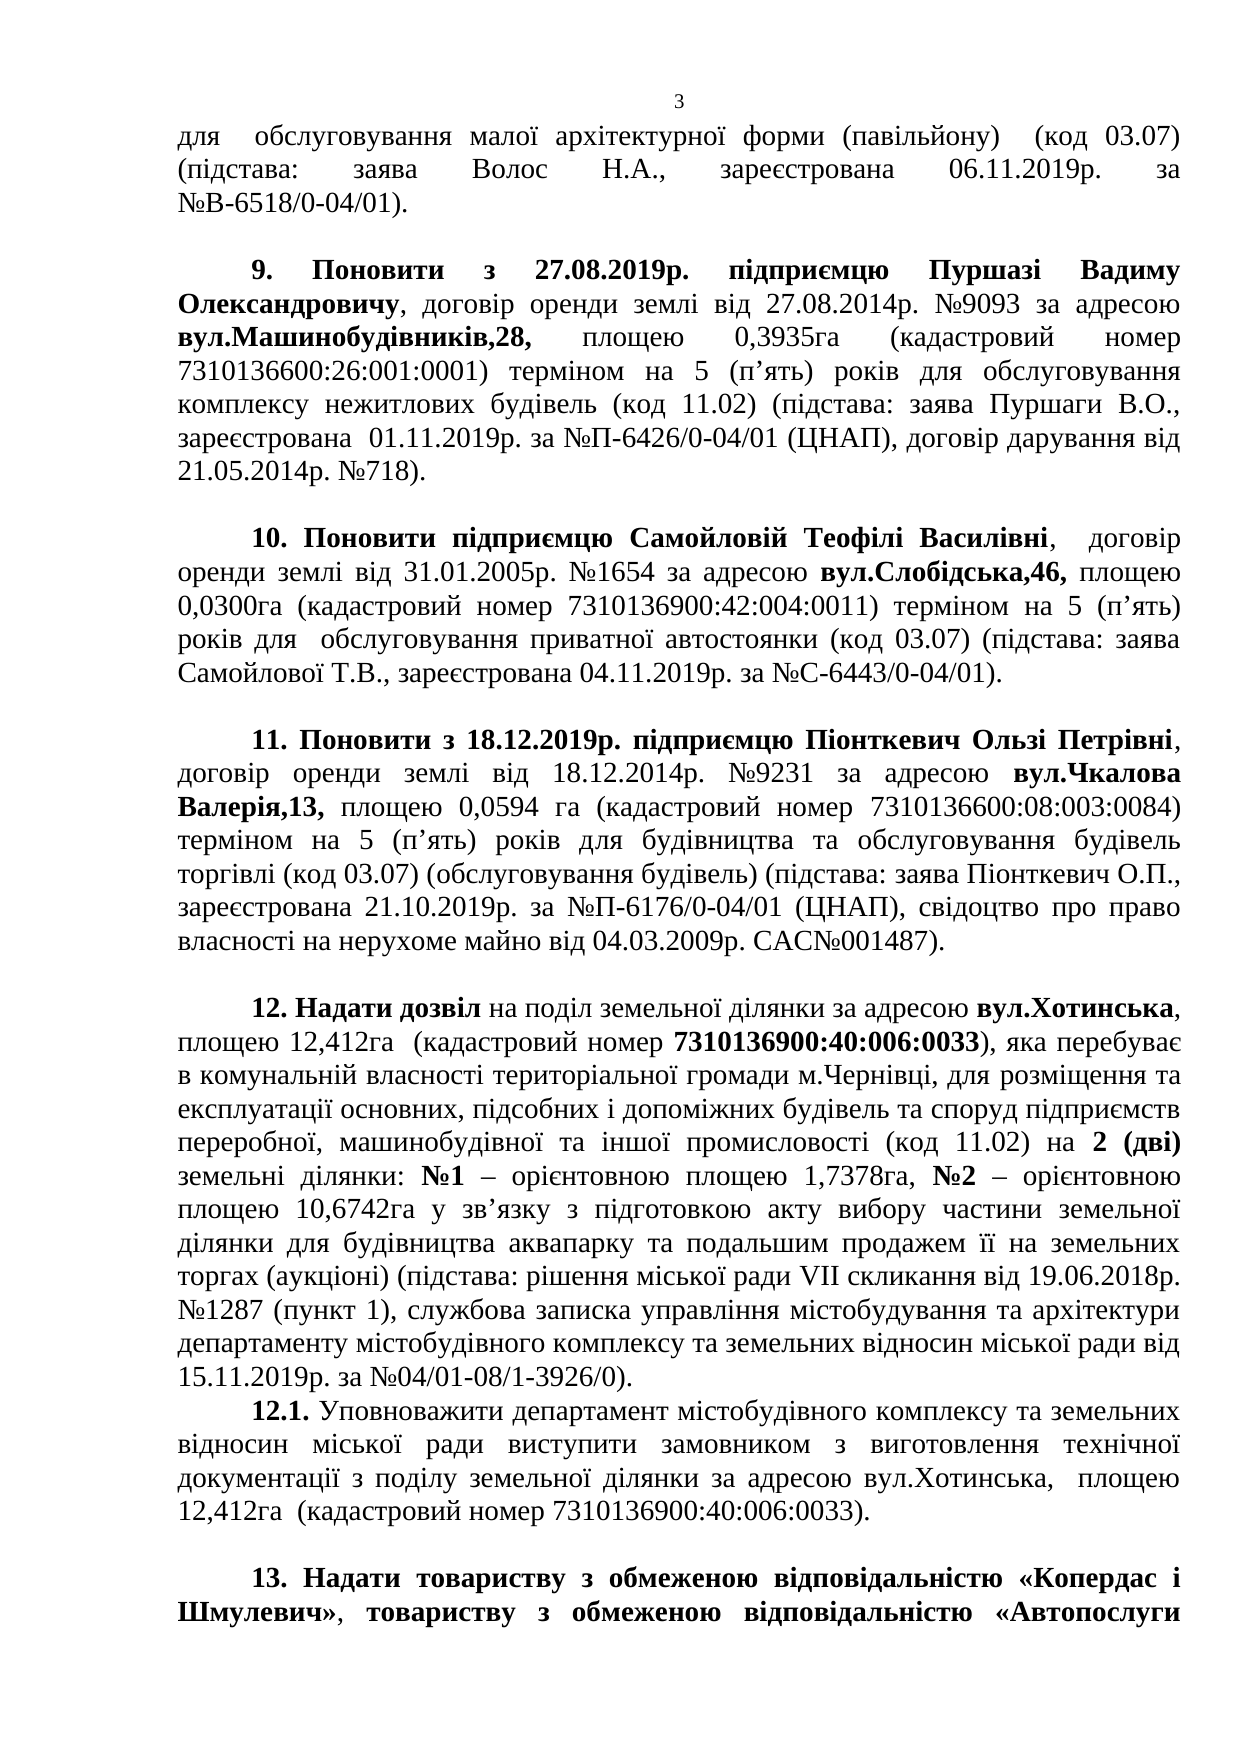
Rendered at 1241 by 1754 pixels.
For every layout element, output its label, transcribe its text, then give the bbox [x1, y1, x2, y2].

text 9. Поновити з 27.08.2019р. підприємцю Пуршазі Вадиму Олександровичу, договір оренди землі від 27.08.2014р. №9093 за адресою вул.Машинобудівників,28, площею 0,3935га (кадастровий номер 7310136600:26:001:0001) терміном на 5 (п’ять) років для обслуговування комплексу нежитлових будівель (код 11.02) (підстава: заява Пуршаги В.О., зареєстрована 01.11.2019р. за №П-6426/0-04/01 (ЦНАП), договір дарування від 21.05.2014р. №718). [177, 252, 1181, 487]
text 11. Поновити з 18.12.2019р. підприємцю Піонткевич Ользі Петрівні, договір оренди землі від 18.12.2014р. №9231 за адресою вул.Чкалова Валерія,13, площею 0,0594 га (кадастровий номер 7310136600:08:003:0084) терміном на 5 (п’ять) років для будівництва та обслуговування будівель торгівлі (код 03.07) (обслуговування будівель) (підстава: заява Піонткевич О.П., зареєстрована 21.10.2019р. за №П-6176/0-04/01 (ЦНАП), свідоцтво про право власності на нерухоме майно від 04.03.2009р. САС№001487). [177, 722, 1181, 957]
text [177, 118, 1181, 219]
text 12.1. Уповноважити департамент містобудівного комплексу та земельних відносин міської ради виступити замовником з виготовлення технічної документації з поділу земельної ділянки за адресою вул.Хотинська, площею 12,412га (кадастровий номер 7310136900:40:006:0033). [177, 1393, 1181, 1527]
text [177, 1560, 1181, 1627]
text 12. Надати дозвіл на поділ земельної ділянки за адресою вул.Хотинська, площею 12,412га (кадастровий номер 7310136900:40:006:0033), яка перебуває в комунальній власності територіальної громади м.Чернівці, для розміщення та експлуатації основних, підсобних і допоміжних будівель та споруд підприємств переробної, машинобудівної та іншої промисловості (код 11.02) на 2 (дві) земельні ділянки: №1 – орієнтовною площею 1,7378га, №2 – орієнтовною площею 10,6742га у зв’язку з підготовкою акту вибору частини земельної ділянки для будівництва аквапарку та подальшим продажем її на земельних торгах (аукціоні) (підстава: рішення міської ради VІІ скликання від 19.06.2018р. №1287 (пункт 1), службова записка управління містобудування та архітектури департаменту містобудівного комплексу та земельних відносин міської ради від 15.11.2019р. за №04/01-08/1-3926/0). [177, 990, 1181, 1393]
text 10. Поновити підприємцю Самойловій Теофілі Василівні, договір оренди землі від 31.01.2005р. №1654 за адресою вул.Слобідська,46, площею 0,0300га (кадастровий номер 7310136900:42:004:0011) терміном на 5 (п’ять) років для обслуговування приватної автостоянки (код 03.07) (підстава: заява Самойлової Т.В., зареєстрована 04.11.2019р. за №С-6443/0-04/01). [177, 521, 1181, 688]
